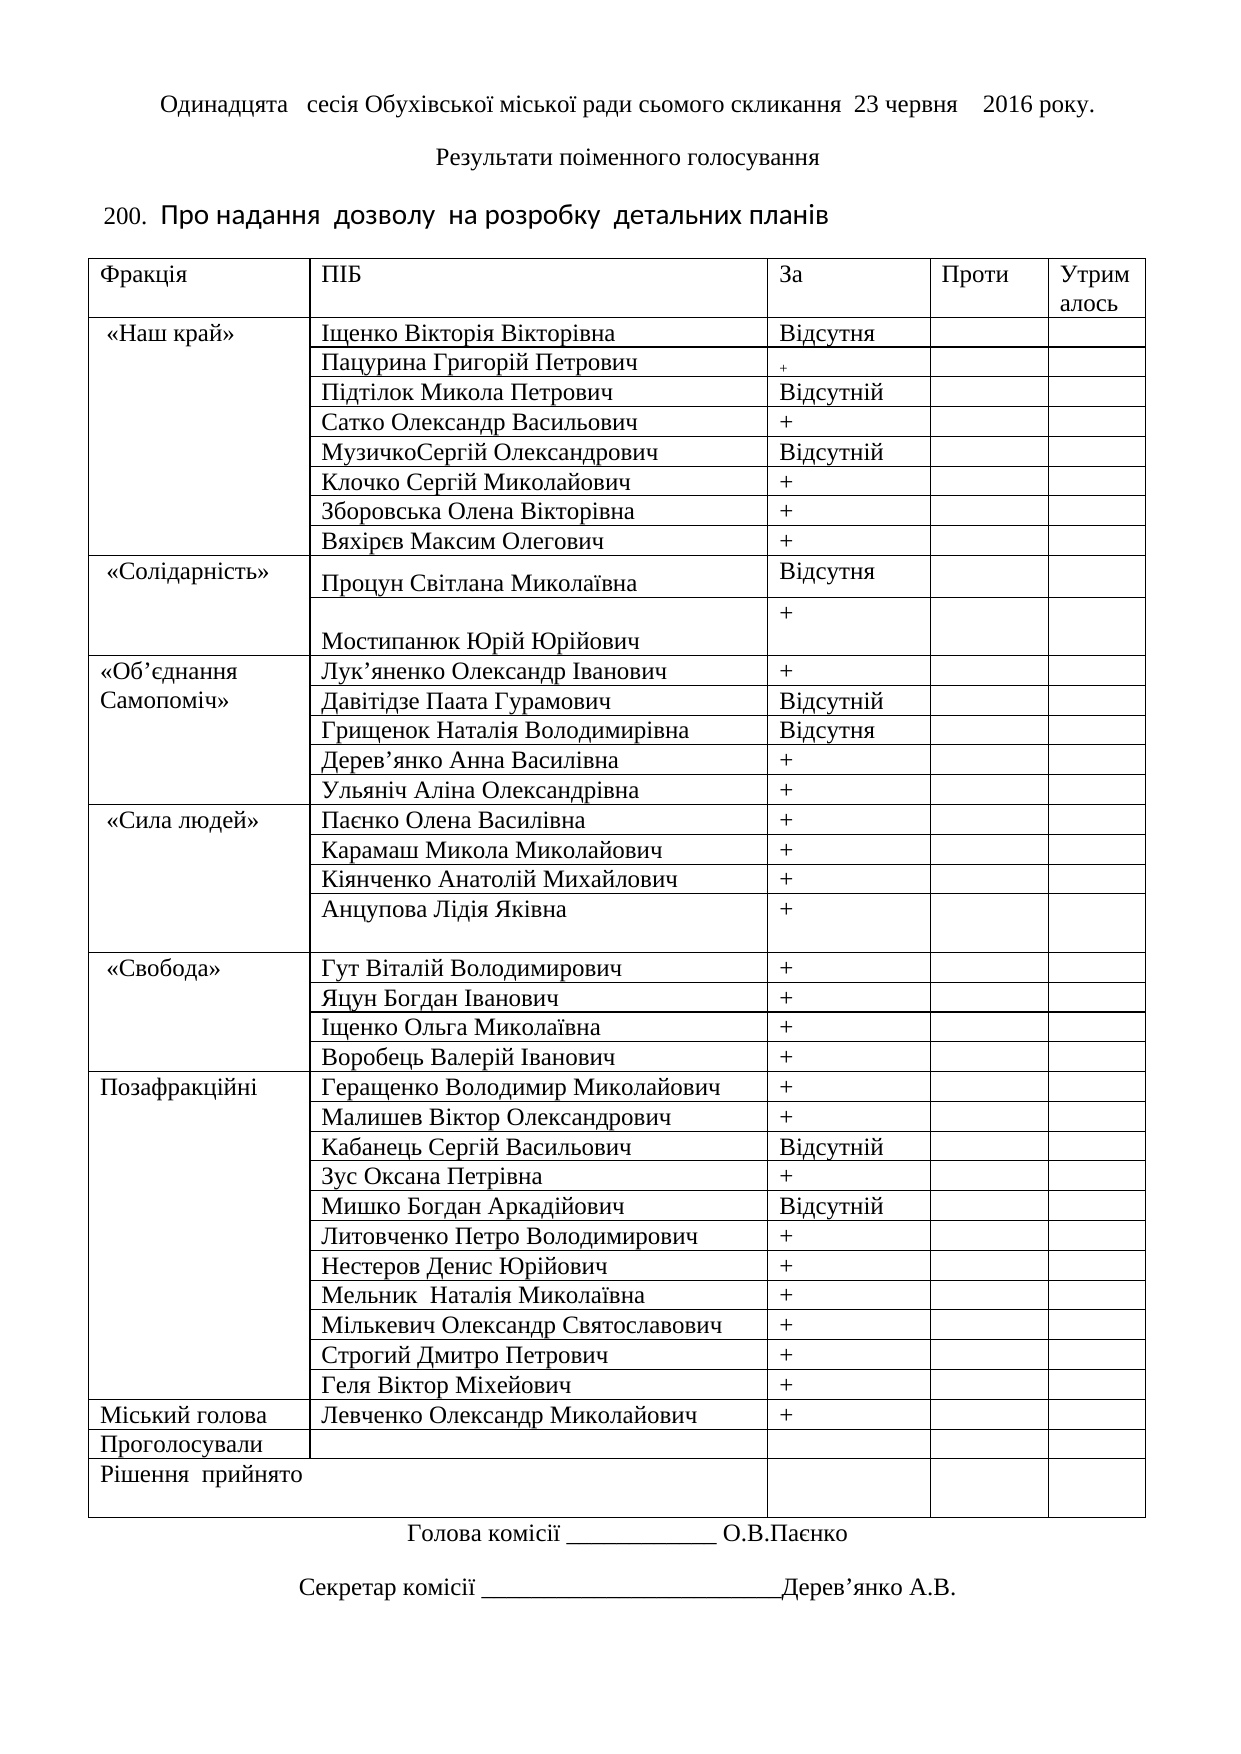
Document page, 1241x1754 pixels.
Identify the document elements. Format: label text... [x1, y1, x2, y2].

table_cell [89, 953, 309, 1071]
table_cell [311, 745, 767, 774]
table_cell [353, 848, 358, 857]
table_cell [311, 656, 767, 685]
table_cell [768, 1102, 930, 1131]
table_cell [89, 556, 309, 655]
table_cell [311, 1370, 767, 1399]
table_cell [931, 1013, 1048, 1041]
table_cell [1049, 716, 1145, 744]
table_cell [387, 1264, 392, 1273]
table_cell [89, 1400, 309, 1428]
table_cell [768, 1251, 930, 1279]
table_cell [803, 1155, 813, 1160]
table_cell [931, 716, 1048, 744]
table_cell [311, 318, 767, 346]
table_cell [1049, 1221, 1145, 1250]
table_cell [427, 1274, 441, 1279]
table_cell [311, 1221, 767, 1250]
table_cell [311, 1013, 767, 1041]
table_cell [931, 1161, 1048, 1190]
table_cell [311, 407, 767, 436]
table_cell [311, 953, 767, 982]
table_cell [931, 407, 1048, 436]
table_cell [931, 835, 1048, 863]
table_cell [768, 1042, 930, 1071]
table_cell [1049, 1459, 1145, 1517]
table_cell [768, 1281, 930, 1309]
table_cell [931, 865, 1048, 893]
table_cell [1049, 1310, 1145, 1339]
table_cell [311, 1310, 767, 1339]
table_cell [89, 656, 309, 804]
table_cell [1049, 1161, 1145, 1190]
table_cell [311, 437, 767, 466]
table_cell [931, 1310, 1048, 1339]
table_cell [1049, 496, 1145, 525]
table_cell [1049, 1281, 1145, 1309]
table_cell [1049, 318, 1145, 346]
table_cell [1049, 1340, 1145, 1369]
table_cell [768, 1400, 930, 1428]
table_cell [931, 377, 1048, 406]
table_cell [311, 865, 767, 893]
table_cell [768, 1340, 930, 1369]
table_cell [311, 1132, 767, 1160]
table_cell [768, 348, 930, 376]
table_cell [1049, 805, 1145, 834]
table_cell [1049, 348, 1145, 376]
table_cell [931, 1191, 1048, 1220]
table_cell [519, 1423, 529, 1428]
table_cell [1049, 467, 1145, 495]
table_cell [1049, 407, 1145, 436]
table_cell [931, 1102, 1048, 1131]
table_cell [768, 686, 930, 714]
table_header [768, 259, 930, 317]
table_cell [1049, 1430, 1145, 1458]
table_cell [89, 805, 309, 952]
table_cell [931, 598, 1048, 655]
text Голова комісії ____________ О.В.Паєнко [103, 1518, 1152, 1547]
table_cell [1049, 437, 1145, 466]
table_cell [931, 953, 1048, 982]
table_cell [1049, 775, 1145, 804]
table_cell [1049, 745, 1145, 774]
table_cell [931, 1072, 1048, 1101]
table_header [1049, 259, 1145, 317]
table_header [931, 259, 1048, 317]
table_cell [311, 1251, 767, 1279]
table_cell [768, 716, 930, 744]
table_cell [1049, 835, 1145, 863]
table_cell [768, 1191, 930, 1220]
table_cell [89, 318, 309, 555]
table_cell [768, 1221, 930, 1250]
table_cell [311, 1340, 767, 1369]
text Результати поіменного голосування [103, 142, 1152, 171]
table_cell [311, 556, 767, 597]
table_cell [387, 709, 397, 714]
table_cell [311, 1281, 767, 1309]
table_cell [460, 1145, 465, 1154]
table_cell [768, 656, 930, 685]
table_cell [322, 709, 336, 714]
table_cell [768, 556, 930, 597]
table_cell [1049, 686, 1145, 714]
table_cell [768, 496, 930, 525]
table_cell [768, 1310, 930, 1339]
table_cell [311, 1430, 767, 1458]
text Секретар комісії ________________________Дерев’янко А.В. [103, 1572, 1152, 1601]
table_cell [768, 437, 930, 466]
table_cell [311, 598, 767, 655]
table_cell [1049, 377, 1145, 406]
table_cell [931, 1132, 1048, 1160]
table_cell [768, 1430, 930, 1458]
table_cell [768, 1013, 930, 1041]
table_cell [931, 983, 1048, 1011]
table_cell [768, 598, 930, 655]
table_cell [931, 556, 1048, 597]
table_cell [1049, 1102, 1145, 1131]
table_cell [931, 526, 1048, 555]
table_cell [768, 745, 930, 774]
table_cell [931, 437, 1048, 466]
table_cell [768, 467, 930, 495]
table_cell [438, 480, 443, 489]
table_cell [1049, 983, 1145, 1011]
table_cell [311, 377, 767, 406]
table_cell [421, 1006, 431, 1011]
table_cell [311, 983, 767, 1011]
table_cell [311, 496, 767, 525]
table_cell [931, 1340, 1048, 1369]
text 200. Про надання дозволу на розробку детальних планів [103, 196, 1152, 232]
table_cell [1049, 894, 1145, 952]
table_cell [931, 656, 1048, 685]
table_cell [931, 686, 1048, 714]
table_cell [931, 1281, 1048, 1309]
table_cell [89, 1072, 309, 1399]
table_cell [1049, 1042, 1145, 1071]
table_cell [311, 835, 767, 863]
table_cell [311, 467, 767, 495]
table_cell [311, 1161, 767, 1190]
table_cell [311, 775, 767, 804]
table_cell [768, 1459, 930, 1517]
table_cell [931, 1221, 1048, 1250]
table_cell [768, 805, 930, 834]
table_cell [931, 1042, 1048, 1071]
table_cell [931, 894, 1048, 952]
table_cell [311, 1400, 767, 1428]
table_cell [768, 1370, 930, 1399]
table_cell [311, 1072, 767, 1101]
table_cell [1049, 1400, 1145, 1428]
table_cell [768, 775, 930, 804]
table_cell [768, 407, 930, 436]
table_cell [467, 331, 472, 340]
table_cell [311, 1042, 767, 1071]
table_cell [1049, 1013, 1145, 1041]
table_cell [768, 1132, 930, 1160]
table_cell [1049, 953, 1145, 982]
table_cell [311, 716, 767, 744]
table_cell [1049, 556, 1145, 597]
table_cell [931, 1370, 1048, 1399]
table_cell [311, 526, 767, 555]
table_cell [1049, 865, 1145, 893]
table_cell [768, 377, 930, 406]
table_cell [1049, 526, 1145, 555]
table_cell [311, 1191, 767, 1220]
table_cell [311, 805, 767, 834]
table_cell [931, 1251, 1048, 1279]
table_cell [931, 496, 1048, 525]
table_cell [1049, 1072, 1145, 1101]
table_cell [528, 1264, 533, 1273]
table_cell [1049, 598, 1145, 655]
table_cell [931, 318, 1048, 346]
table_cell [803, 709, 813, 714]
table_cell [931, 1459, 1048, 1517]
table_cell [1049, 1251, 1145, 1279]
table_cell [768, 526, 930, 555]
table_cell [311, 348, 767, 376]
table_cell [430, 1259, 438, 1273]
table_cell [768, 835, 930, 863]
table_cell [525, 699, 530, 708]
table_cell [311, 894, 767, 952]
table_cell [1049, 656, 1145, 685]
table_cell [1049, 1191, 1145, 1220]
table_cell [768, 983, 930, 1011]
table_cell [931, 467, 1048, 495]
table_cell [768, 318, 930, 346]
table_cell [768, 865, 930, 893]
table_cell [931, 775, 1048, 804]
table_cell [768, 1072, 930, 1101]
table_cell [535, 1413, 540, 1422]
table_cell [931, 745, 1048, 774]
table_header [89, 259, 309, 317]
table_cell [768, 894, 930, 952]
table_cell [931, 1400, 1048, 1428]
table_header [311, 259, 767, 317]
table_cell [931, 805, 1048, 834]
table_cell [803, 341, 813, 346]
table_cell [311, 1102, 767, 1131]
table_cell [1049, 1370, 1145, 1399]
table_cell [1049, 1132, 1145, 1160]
text Одинадцята сесія Обухівської міської ради сьомого скликання 23 червня 2016 року. [103, 89, 1152, 117]
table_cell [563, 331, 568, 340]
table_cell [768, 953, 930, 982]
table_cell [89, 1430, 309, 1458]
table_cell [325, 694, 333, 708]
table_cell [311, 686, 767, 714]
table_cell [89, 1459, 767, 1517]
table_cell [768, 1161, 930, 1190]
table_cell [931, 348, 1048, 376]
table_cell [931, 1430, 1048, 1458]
